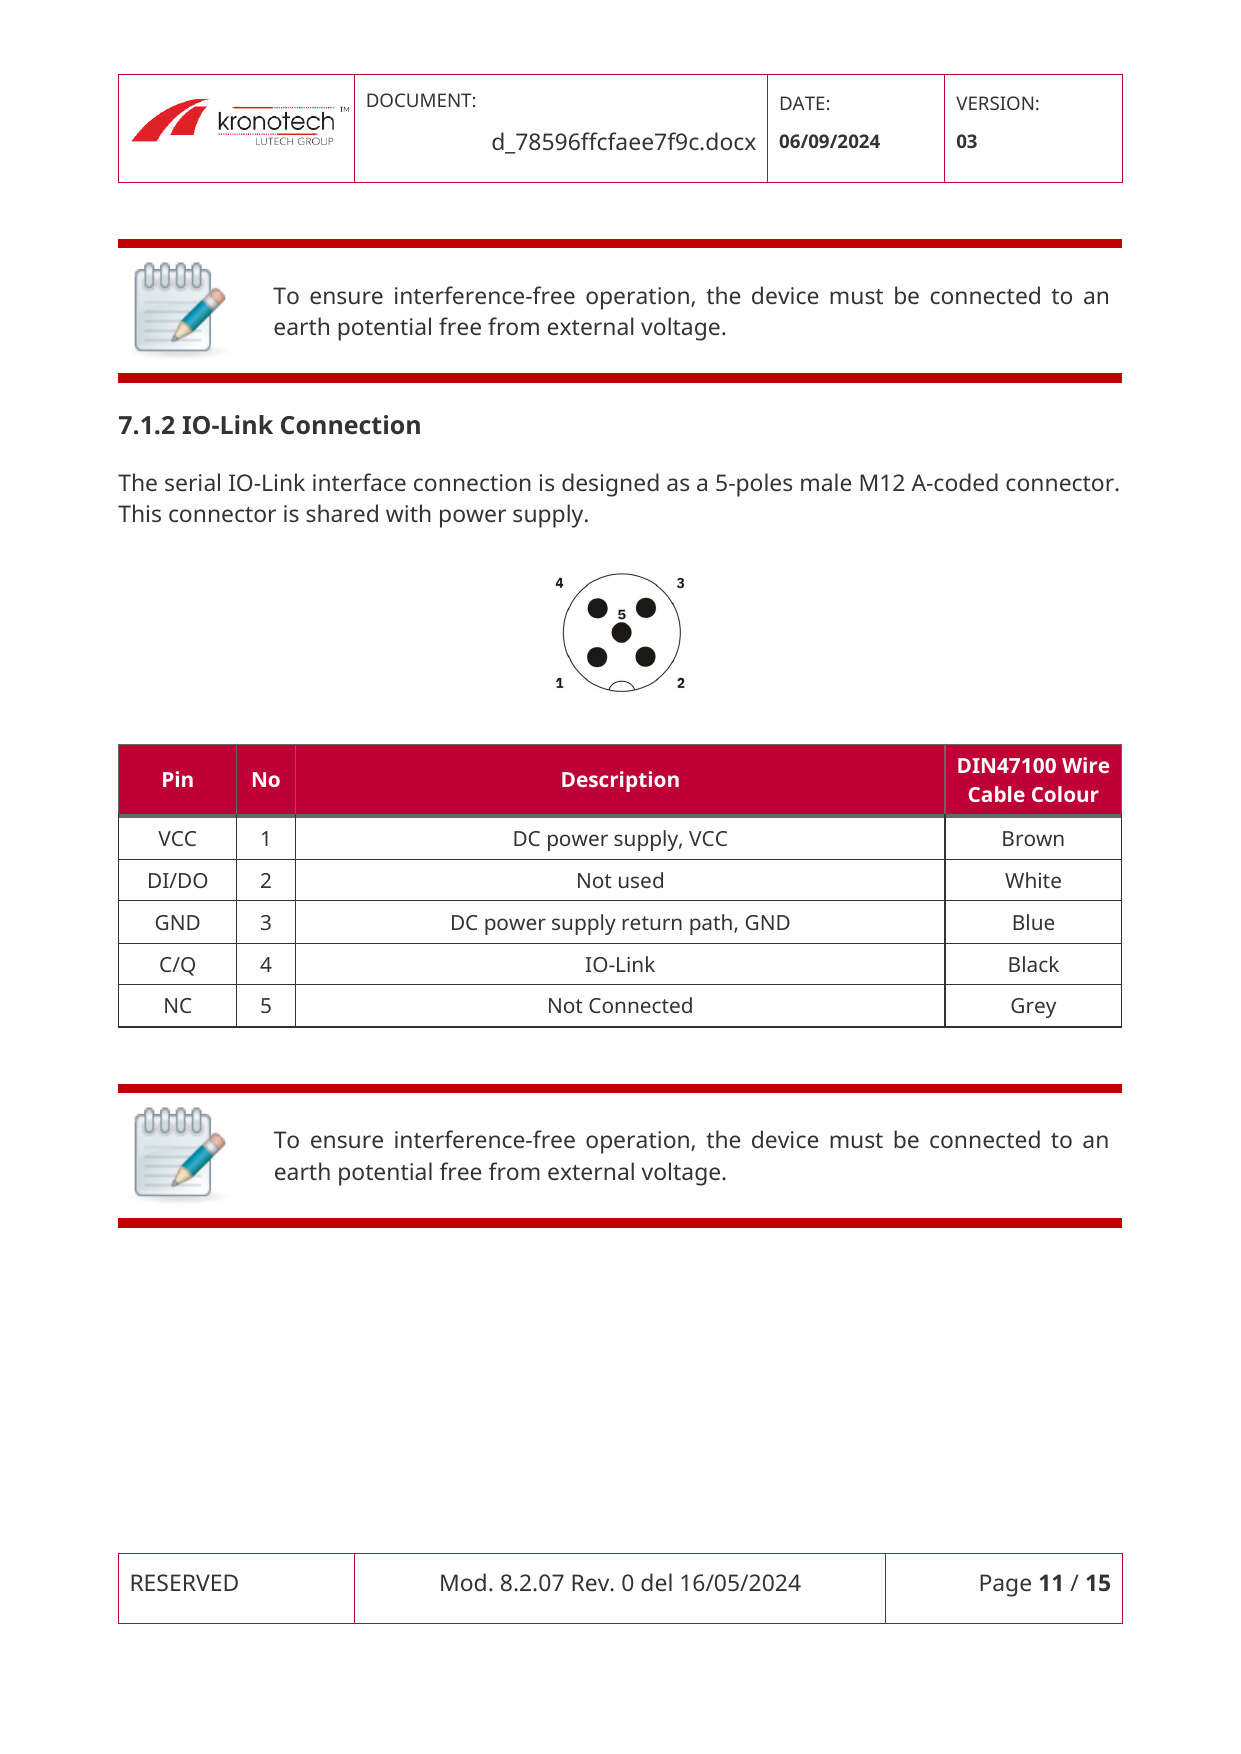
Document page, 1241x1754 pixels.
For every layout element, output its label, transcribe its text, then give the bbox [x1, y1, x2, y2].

picture [516, 567, 724, 698]
picture [129, 92, 351, 152]
table_cell 5 [237, 985, 295, 1026]
table_cell Blue [946, 901, 1121, 942]
text The serial IO-Link interface connection is designed as a 5-poles male M12 A-coded connector. This connector is shared with power supply. [118, 467, 1122, 529]
table_cell Not used [296, 860, 944, 900]
table_cell Not Connected [296, 985, 944, 1026]
table_cell 2 [237, 860, 295, 900]
table_cell C/Q [119, 944, 236, 984]
table_cell DC power supply return path, GND [296, 901, 944, 942]
table_cell DI/DO [119, 860, 236, 900]
table_header [118, 1093, 262, 1218]
table_cell 3 [237, 901, 295, 942]
table_cell White [946, 860, 1121, 900]
table_cell GND [119, 901, 236, 942]
table_header Pin [119, 745, 236, 814]
table_cell 1 [237, 818, 295, 858]
table_header No [237, 745, 295, 814]
table_cell 4 [237, 944, 295, 984]
table_cell Brown [946, 818, 1121, 858]
table_header Description [296, 745, 944, 814]
table_cell NC [119, 985, 236, 1026]
table_cell VCC [119, 818, 236, 858]
table_header To ensure interference-free operation, the device must be connected to an earth potential free from external voltage. [262, 1093, 1122, 1218]
table_cell DC power supply, VCC [296, 818, 944, 858]
table_header [118, 248, 262, 373]
subtitle IO-Link Connection [118, 408, 1122, 442]
table_cell Grey [946, 985, 1121, 1026]
table_header DIN47100 Wire Cable Colour [946, 745, 1121, 814]
table_cell IO-Link [296, 944, 944, 984]
picture [129, 260, 230, 361]
picture [129, 1105, 230, 1206]
table_cell Black [946, 944, 1121, 984]
table_header To ensure interference-free operation, the device must be connected to an earth potential free from external voltage. [262, 248, 1122, 373]
